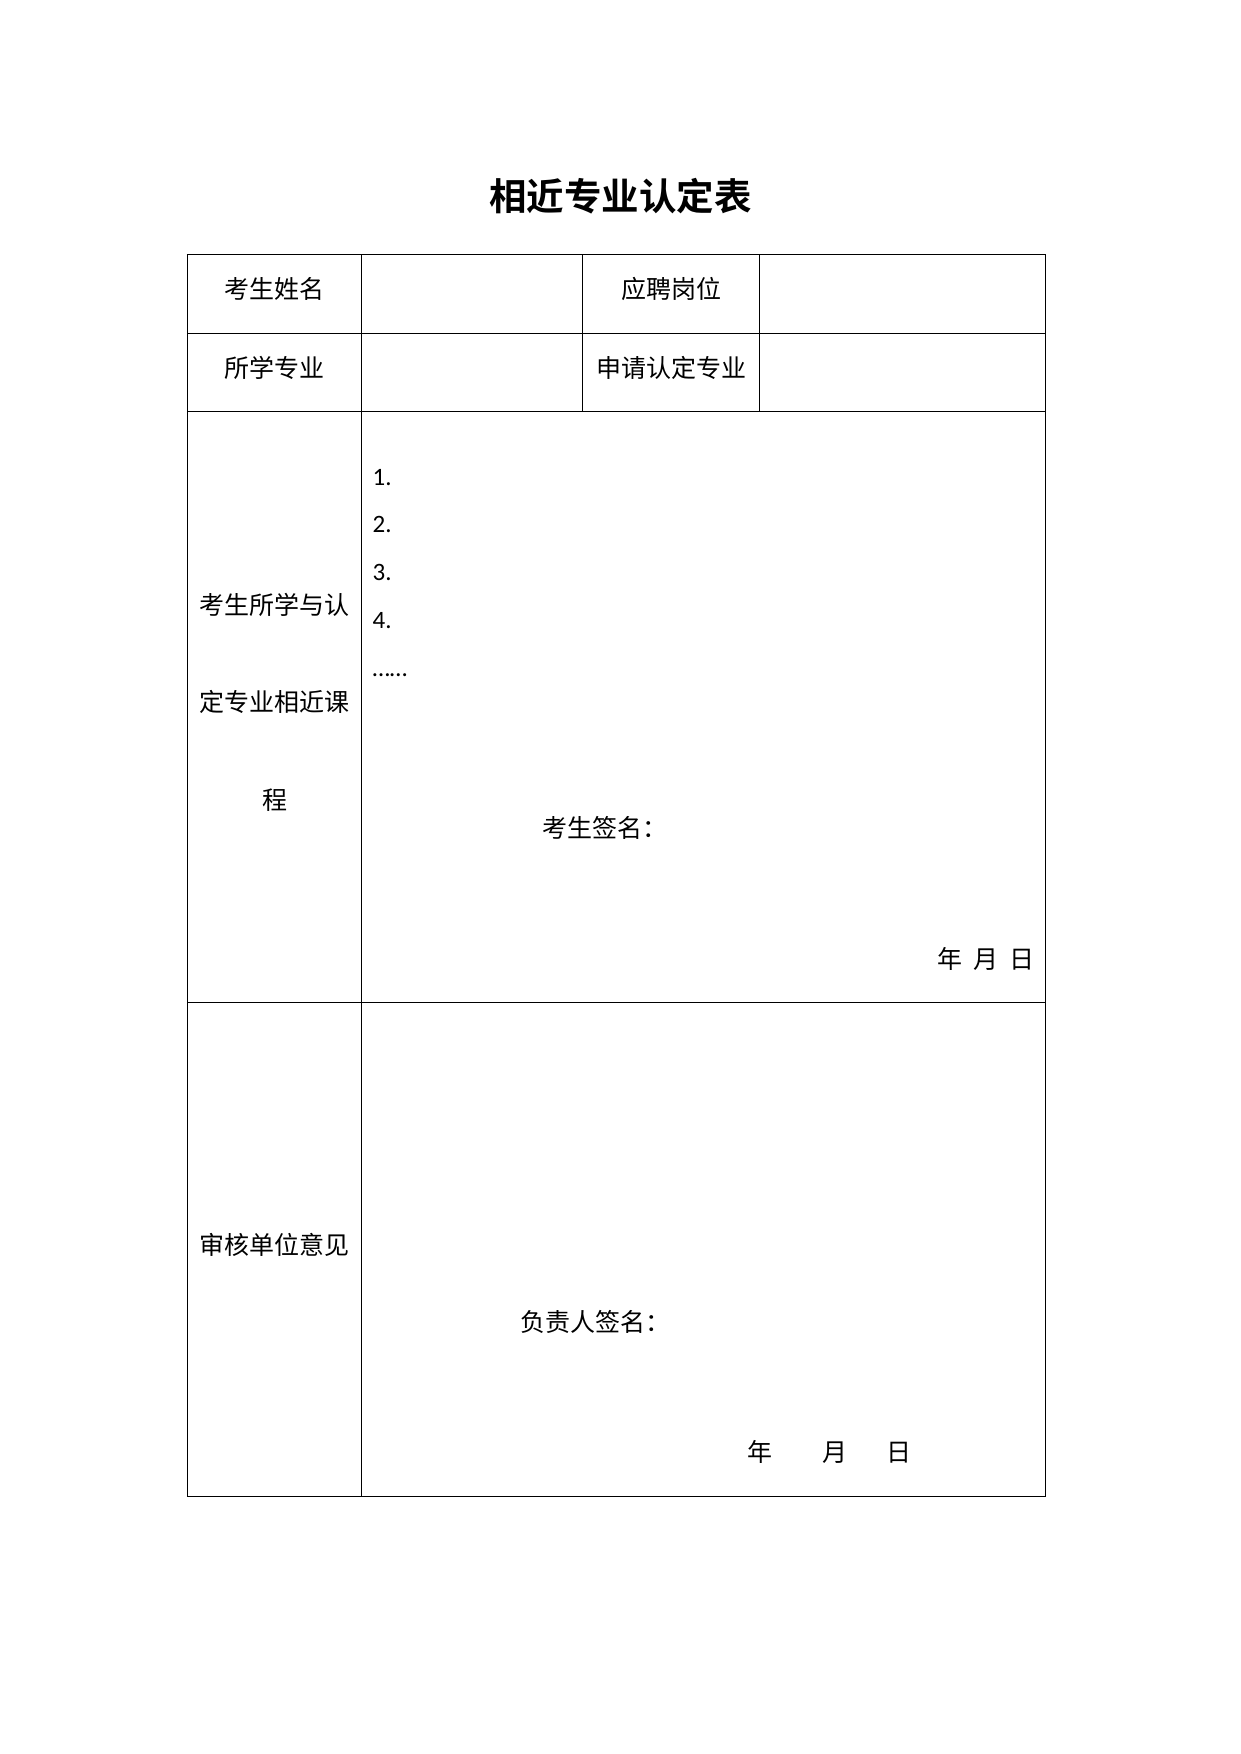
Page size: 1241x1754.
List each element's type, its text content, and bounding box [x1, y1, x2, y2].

table_cell 负责人签名： 年 月 日 [362, 1003, 1045, 1496]
table_header [362, 255, 582, 333]
table_cell 考生所学与认定专业相近课程 [188, 412, 361, 1002]
text 相近专业认定表 [187, 162, 1053, 227]
table_cell [760, 334, 1045, 411]
table_cell 申请认定专业 [583, 334, 759, 411]
table_cell [362, 334, 582, 411]
table_header [760, 255, 1045, 333]
table_header 应聘岗位 [583, 255, 759, 333]
table_cell 审核单位意见 [188, 1003, 361, 1496]
table_cell 1. 2. 3. 4. …… 考生签名： 年 月 日 [362, 412, 1045, 1002]
table_cell 所学专业 [188, 334, 361, 411]
table_header 考生姓名 [188, 255, 361, 333]
